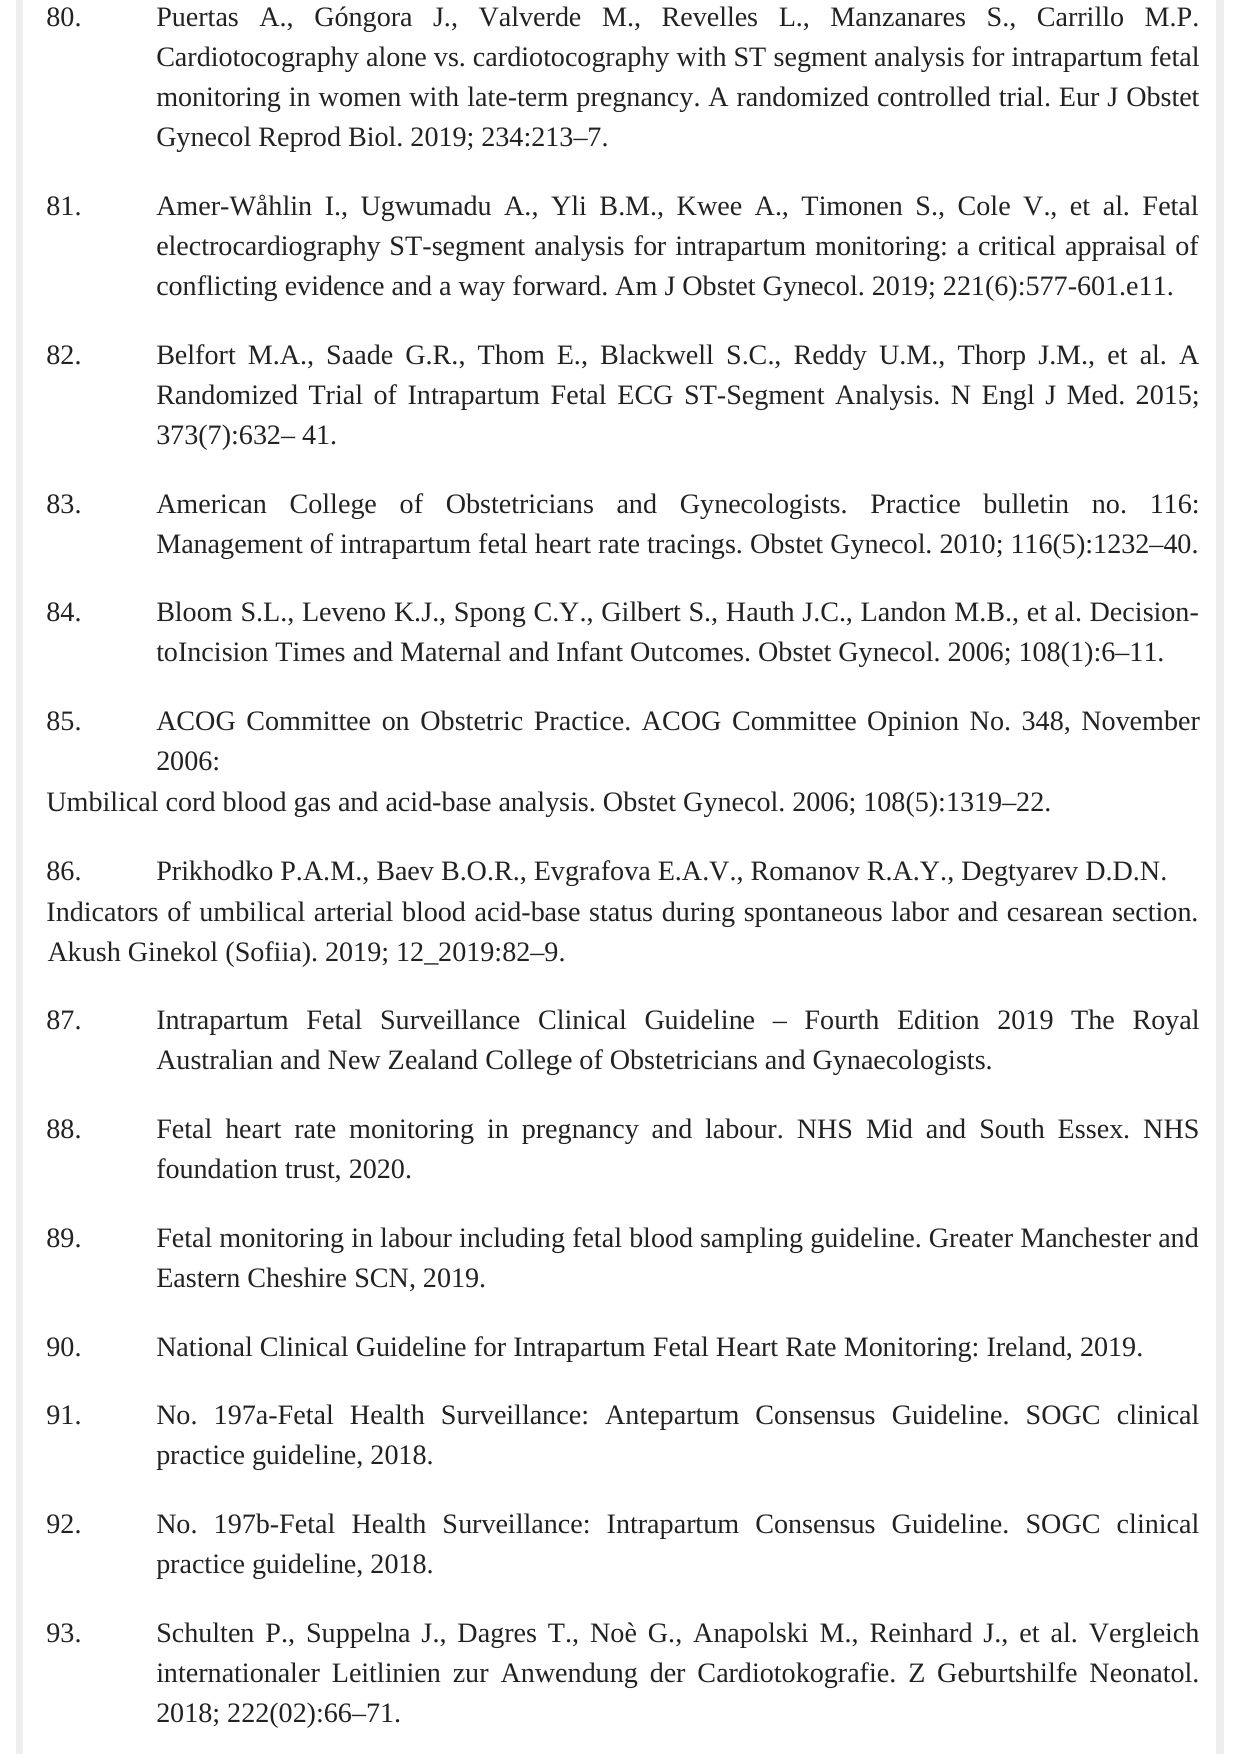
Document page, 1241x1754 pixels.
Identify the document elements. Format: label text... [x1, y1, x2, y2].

text Umbilical cord blood gas and acid-base analysis. Obstet Gynecol. 2006; 108(5):1319–22. [39, 785, 1201, 817]
list National Clinical Guideline for Intrapartum Fetal Heart Rate Monitoring: Ireland, 2019. [39, 1329, 1201, 1362]
list No. 197a-Fetal Health Surveillance: Antepartum Consensus Guideline. SOGC clinical practice guideline, 2018. [39, 1398, 1201, 1471]
list Fetal monitoring in labour including fetal blood sampling guideline. Greater Manchester and Eastern Cheshire SCN, 2019. [39, 1221, 1201, 1293]
list Intrapartum Fetal Surveillance Clinical Guideline – Fourth Edition 2019 The Royal Australian and New Zealand College of Obstetricians and Gynaecologists. [39, 1003, 1201, 1076]
list Fetal heart rate monitoring in pregnancy and labour. NHS Mid and South Essex. NHS foundation trust, 2020. [39, 1112, 1201, 1184]
text Indicators of umbilical arterial blood acid-base status during spontaneous labor and cesarean section. Akush Ginekol (Sofiia). 2019; 12_2019:82–9. [39, 894, 1201, 967]
list ACOG Committee on Obstetric Practice. ACOG Committee Opinion No. 348, November 2006: [39, 704, 1201, 777]
list Puertas A., Góngora J., Valverde M., Revelles L., Manzanares S., Carrillo M.P. Cardiotocography alone vs. cardiotocography with ST segment analysis for intrapartum fetal monitoring in women with late-term pregnancy. A randomized controlled trial. Eur J Obstet Gynecol Reprod Biol. 2019; 234:213–7. [39, 0, 1201, 153]
list Schulten P., Suppelna J., Dagres T., Noè G., Anapolski M., Reinhard J., et al. Vergleich internationaler Leitlinien zur Anwendung der Cardiotokografie. Z Geburtshilfe Neonatol. 2018; 222(02):66–71. [39, 1616, 1201, 1728]
list Amer-Wåhlin I., Ugwumadu A., Yli B.M., Kwee A., Timonen S., Cole V., et al. Fetal electrocardiography ST-segment analysis for intrapartum monitoring: a critical appraisal of conflicting evidence and a way forward. Am J Obstet Gynecol. 2019; 221(6):577-601.e11. [39, 189, 1201, 302]
list Bloom S.L., Leveno K.J., Spong C.Y., Gilbert S., Hauth J.C., Landon M.B., et al. Decision-toIncision Times and Maternal and Infant Outcomes. Obstet Gynecol. 2006; 108(1):6–11. [39, 595, 1201, 668]
list Prikhodko P.A.M., Baev B.O.R., Evgrafova E.A.V., Romanov R.A.Y., Degtyarev D.D.N. [39, 854, 1201, 886]
list Belfort M.A., Saade G.R., Thom E., Blackwell S.C., Reddy U.M., Thorp J.M., et al. A Randomized Trial of Intrapartum Fetal ECG ST-Segment Analysis. N Engl J Med. 2015; 373(7):632– 41. [39, 338, 1201, 450]
list American College of Obstetricians and Gynecologists. Practice bulletin no. 116: Management of intrapartum fetal heart rate tracings. Obstet Gynecol. 2010; 116(5):1232–40. [39, 487, 1201, 559]
list No. 197b-Fetal Health Surveillance: Intrapartum Consensus Guideline. SOGC clinical practice guideline, 2018. [39, 1507, 1201, 1579]
